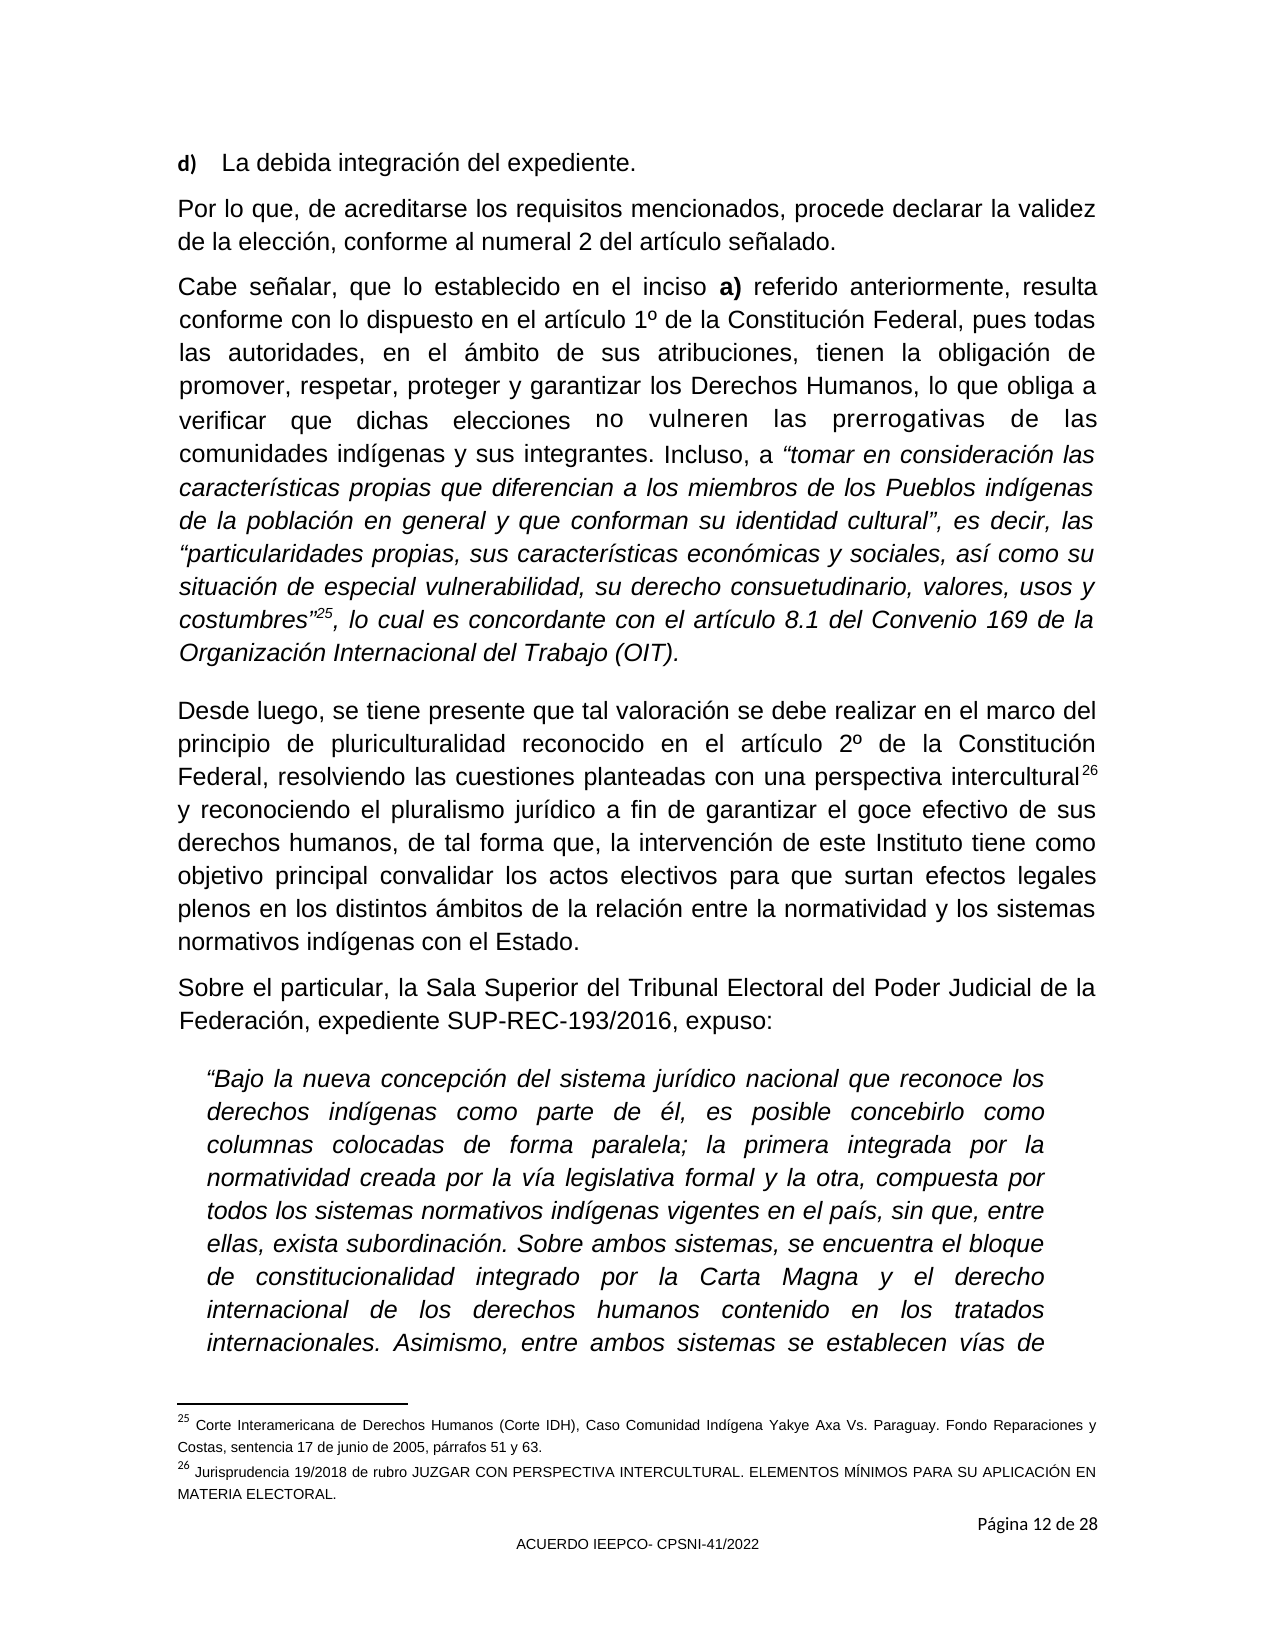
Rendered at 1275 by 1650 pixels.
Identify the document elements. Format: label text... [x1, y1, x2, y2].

list La debida integración del expediente. [177, 148, 1098, 177]
text Por lo que, de acreditarse los requisitos mencionados, procede declarar la validez de la elección, conforme al numeral 2 del artículo señalado. [177, 194, 1098, 255]
text Cabe señalar, que lo establecido en el inciso a) referido anteriormente, resulta conforme con lo dispuesto en el artículo 1º de la Constitución Federal, pues todas las autoridades, en el ámbito de sus atribuciones, tienen la obligación de promover, respetar, proteger y garantizar los Derechos Humanos, lo que obliga a verificar que dichas elecciones no vulneren las prerrogativas de las comunidades indígenas y sus integrantes. Incluso, a “tomar en consideración las características propias que diferencian a los miembros de los Pueblos indígenas de la población en general y que conforman su identidad cultural”, es decir, las “particularidades propias, sus características económicas y sociales, así como su situación de especial vulnerabilidad, su derecho consuetudinario, valores, usos y costumbres”, lo cual es concordante con el artículo 8.1 del Convenio 169 de la Organización Internacional del Trabajo (OIT). [178, 272, 1098, 667]
text Sobre el particular, la Sala Superior del Tribunal Electoral del Poder Judicial de la Federación, expediente SUP-REC-193/2016, expuso: [178, 973, 1098, 1034]
text Desde luego, se tiene presente que tal valoración se debe realizar en el marco del principio de pluriculturalidad reconocido en el artículo 2º de la Constitución Federal, resolviendo las cuestiones planteadas con una perspectiva intercultural y reconociendo el pluralismo jurídico a fin de garantizar el goce efectivo de sus derechos humanos, de tal forma que, la intervención de este Instituto tiene como objetivo principal convalidar los actos electivos para que surtan efectos legales plenos en los distintos ámbitos de la relación entre la normatividad y los sistemas normativos indígenas con el Estado. [177, 696, 1098, 956]
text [206, 1064, 1048, 1357]
